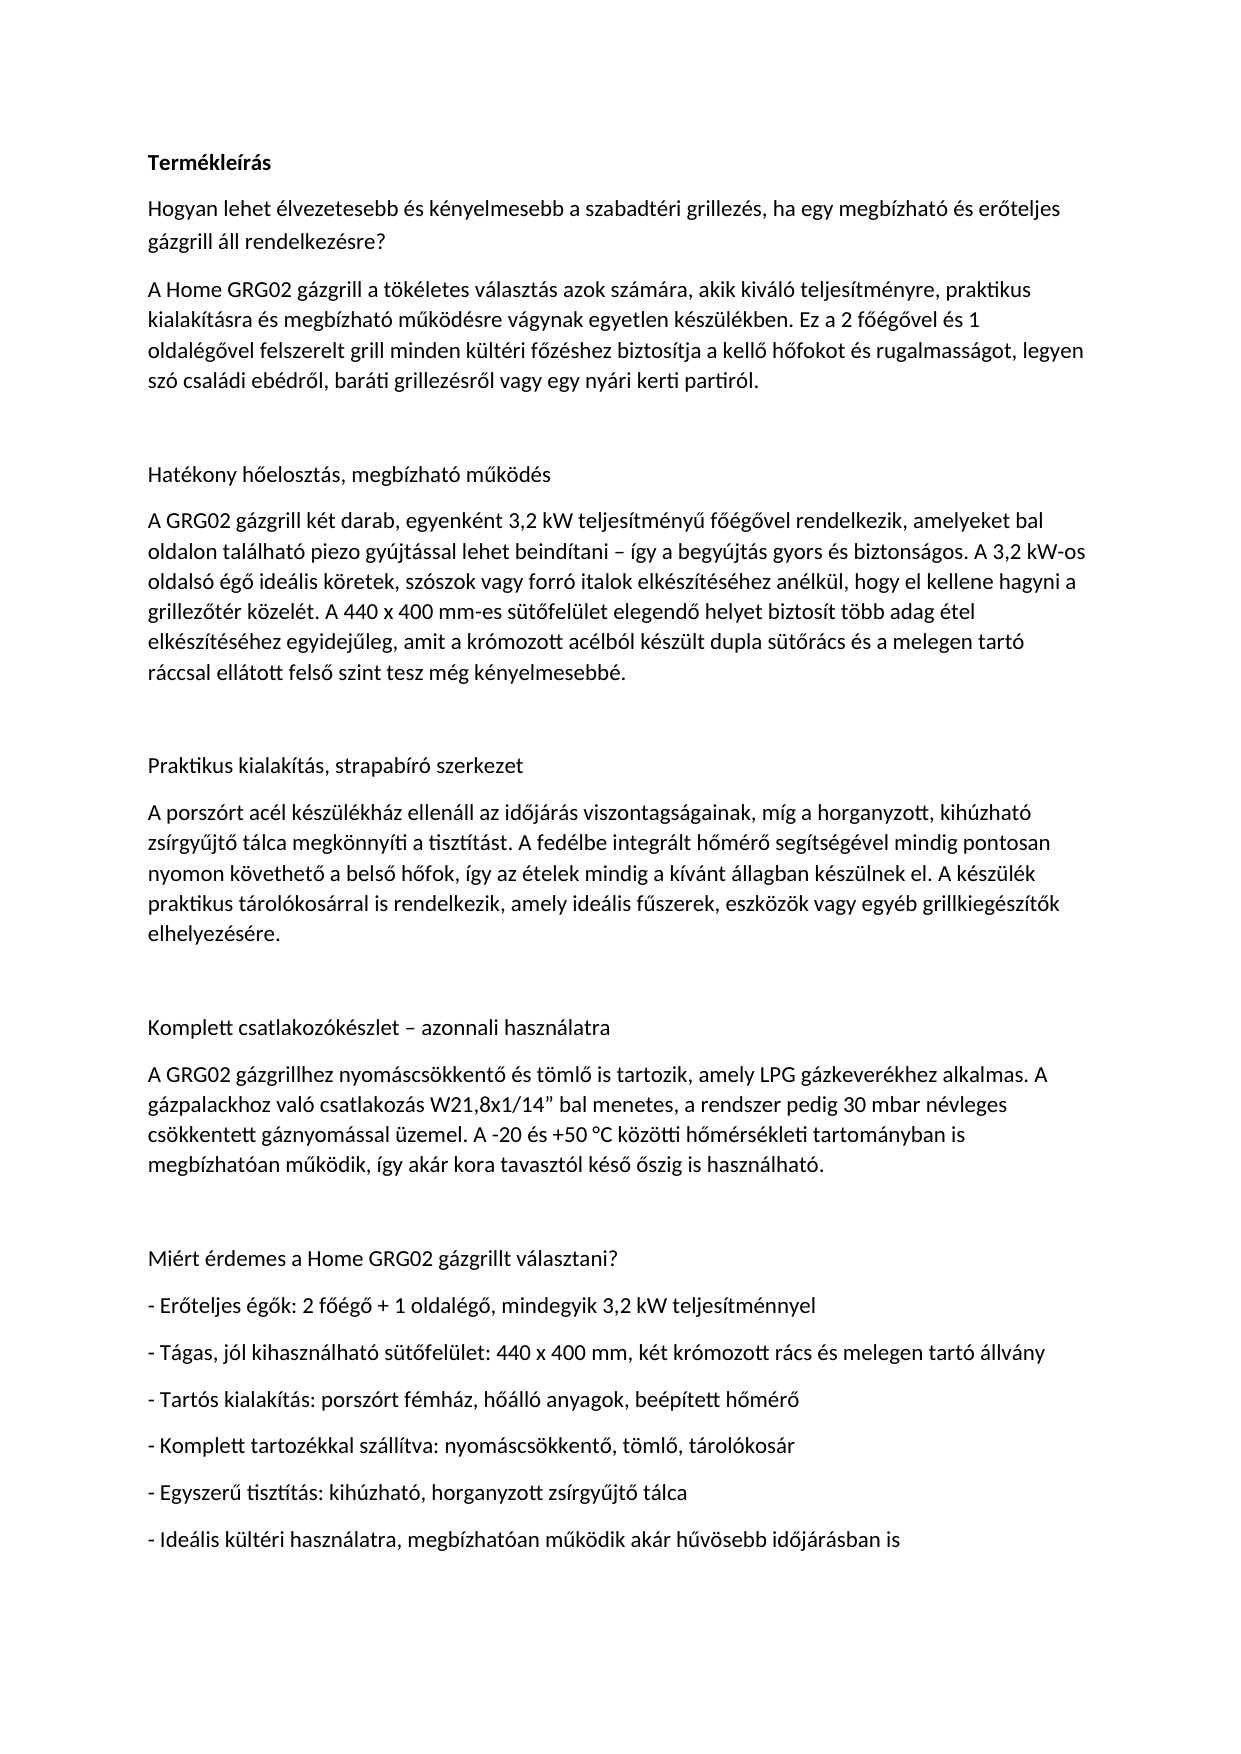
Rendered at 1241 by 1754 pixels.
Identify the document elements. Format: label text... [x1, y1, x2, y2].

text A porszórt acél készülékház ellenáll az időjárás viszontagságainak, míg a horganyzott, kihúzható zsírgyűjtő tálca megkönnyíti a tisztítást. A fedélbe integrált hőmérő segítségével mindig pontosan nyomon követhető a belső hőfok, így az ételek mindig a kívánt állagban készülnek el. A készülék praktikus tárolókosárral is rendelkezik, amely ideális fűszerek, eszközök vagy egyéb grillkiegészítők elhelyezésére. [148, 798, 1093, 947]
text - Tágas, jól kihasználható sütőfelület: 440 x 400 mm, két krómozott rács és melegen tartó állvány [148, 1338, 1093, 1366]
text - Komplett tartozékkal szállítva: nyomáscsökkentő, tömlő, tárolókosár [148, 1432, 1093, 1460]
text Praktikus kialakítás, strapabíró szerkezet [148, 751, 1093, 779]
text - Erőteljes égők: 2 főégő + 1 oldalégő, mindegyik 3,2 kW teljesítménnyel [148, 1291, 1093, 1319]
text - Tartós kialakítás: porszórt fémház, hőálló anyagok, beépített hőmérő [148, 1385, 1093, 1413]
text Termékleírás [148, 148, 1093, 176]
text - Egyszerű tisztítás: kihúzható, horganyzott zsírgyűjtő tálca [148, 1478, 1093, 1507]
text Hogyan lehet élvezetesebb és kényelmesebb a szabadtéri grillezés, ha egy megbízható és erőteljes gázgrill áll rendelkezésre? [148, 194, 1093, 256]
text Hatékony hőelosztás, megbízható működés [148, 460, 1093, 488]
text A GRG02 gázgrill két darab, egyenként 3,2 kW teljesítményű főégővel rendelkezik, amelyeket bal oldalon található piezo gyújtással lehet beindítani – így a begyújtás gyors és biztonságos. A 3,2 kW-os oldalsó égő ideális köretek, szószok vagy forró italok elkészítéséhez anélkül, hogy el kellene hagyni a grillezőtér közelét. A 440 x 400 mm-es sütőfelület elegendő helyet biztosít több adag étel elkészítéséhez egyidejűleg, amit a krómozott acélból készült dupla sütőrács és a melegen tartó ráccsal ellátott felső szint tesz még kényelmesebbé. [148, 507, 1093, 686]
text A GRG02 gázgrillhez nyomáscsökkentő és tömlő is tartozik, amely LPG gázkeverékhez alkalmas. A gázpalackhoz való csatlakozás W21,8x1/14” bal menetes, a rendszer pedig 30 mbar névleges csökkentett gáznyomással üzemel. A -20 és +50 °C közötti hőmérsékleti tartományban is megbízhatóan működik, így akár kora tavasztól késő őszig is használható. [148, 1060, 1093, 1178]
text - Ideális kültéri használatra, megbízhatóan működik akár hűvösebb időjárásban is [148, 1525, 1093, 1553]
text A Home GRG02 gázgrill a tökéletes választás azok számára, akik kiváló teljesítményre, praktikus kialakításra és megbízható működésre vágynak egyetlen készülékben. Ez a 2 főégővel és 1 oldalégővel felszerelt grill minden kültéri főzéshez biztosítja a kellő hőfokot és rugalmasságot, legyen szó családi ebédről, baráti grillezésről vagy egy nyári kerti partiról. [148, 275, 1093, 394]
text Komplett csatlakozókészlet – azonnali használatra [148, 1013, 1093, 1041]
text Miért érdemes a Home GRG02 gázgrillt választani? [148, 1244, 1093, 1272]
